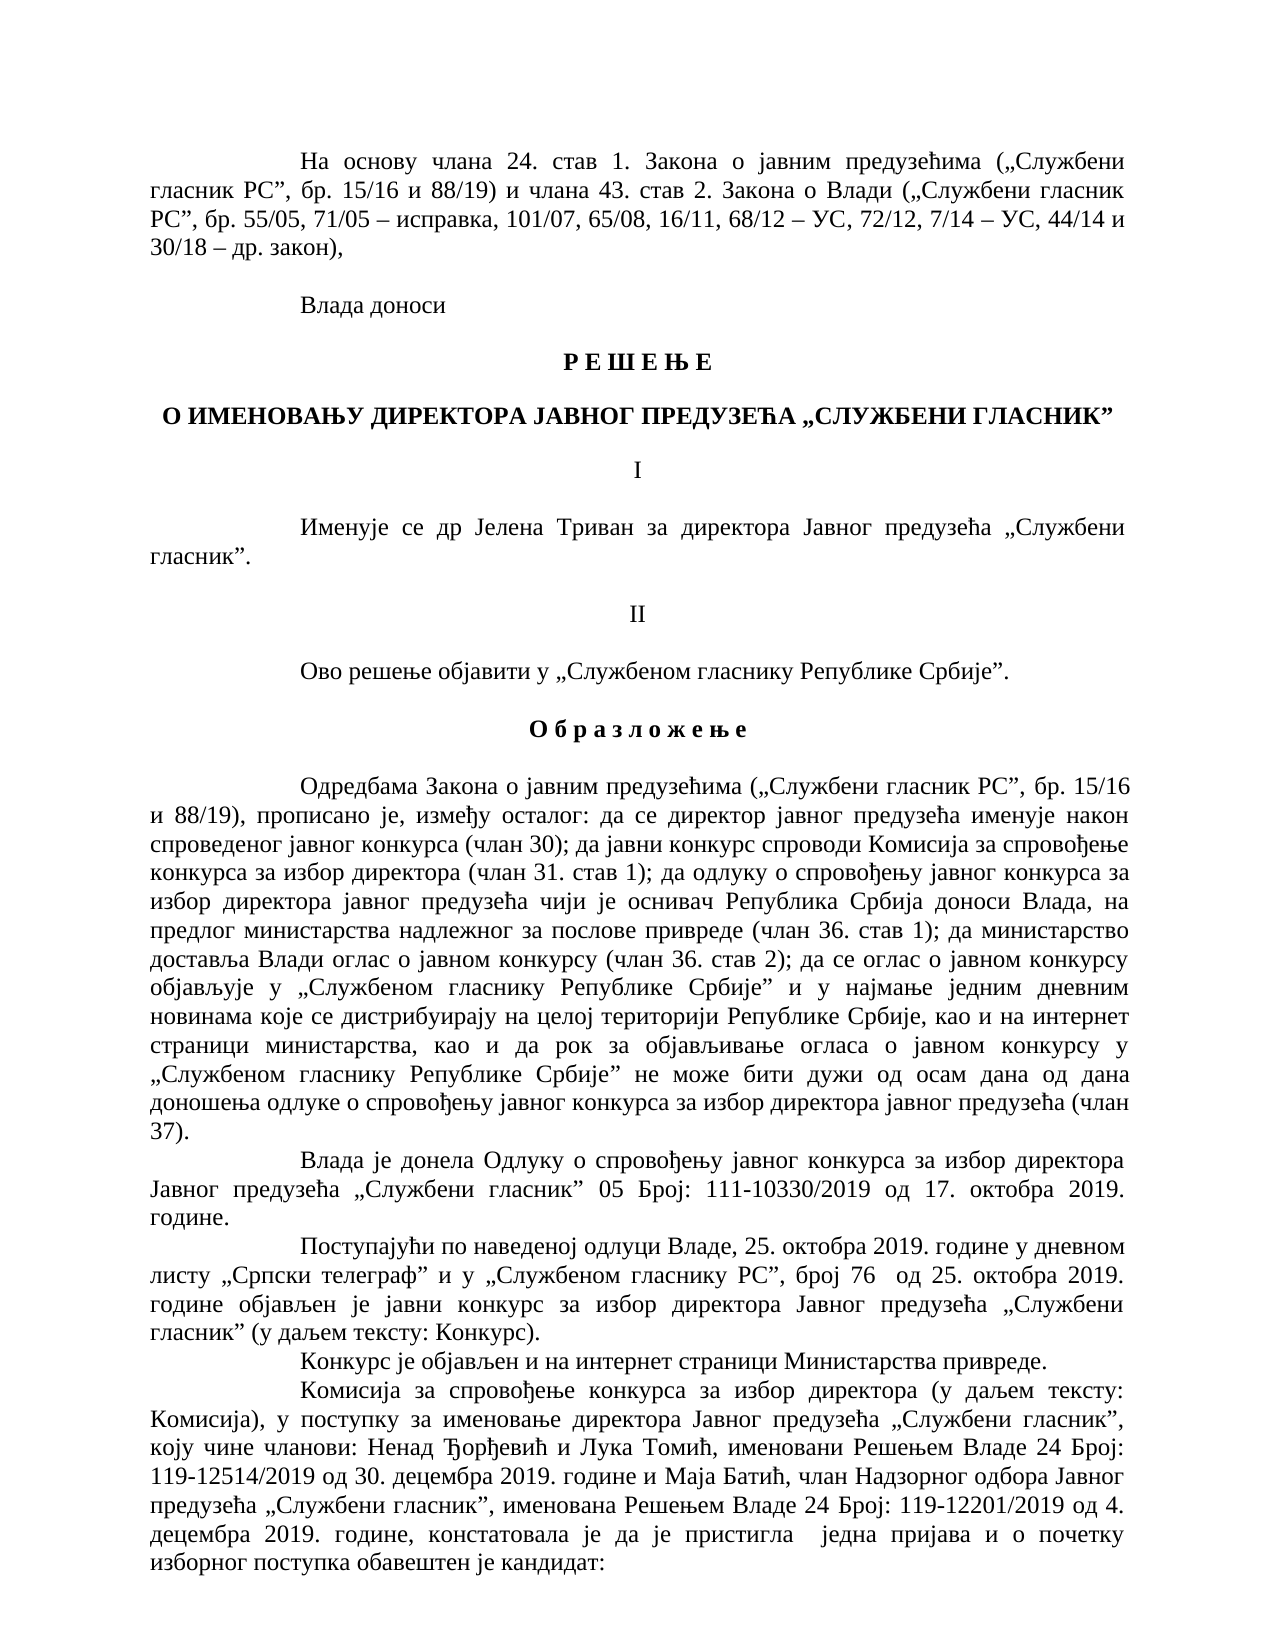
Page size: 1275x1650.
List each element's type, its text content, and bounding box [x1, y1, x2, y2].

text Одредбама Закона о јавним предузећима („Службени гласник РС”, бр. 15/16 и 88/19), прописано је, између осталог: да се директор јавног предузећа именује након спроведеног јавног конкурса (члан 30); да јавни конкурс спроводи Комисија за спровођење конкурса за избор директора (члан 31. став 1); да одлуку о спровођењу јавног конкурса за избор директора јавног предузећа чији је оснивач Република Србија доноси Влада, на предлог министарства надлежног за послове привреде (члан 36. став 1); да министарство доставља Влади оглас о јавном конкурсу (члан 36. став 2); да се оглас о јавном конкурсу објављује у „Службеном гласнику Републике Србијеˮ и у најмање једним дневним новинама које се дистрибуирају на целој територији Републике Србије, као и на интернет страници министарства, као и да рок за објављивање огласа о јавном конкурсу у „Службеном гласнику Републике Србије” не може бити дужи од осам дана од дана доношења одлуке о спровођењу јавног конкурса за избор директора јавног предузећа (члан 37). [150, 771, 1130, 1145]
text Комисија за спровођење конкурса за избор директора (у даљем тексту: Комисија), у поступку за именовање директора Јавног предузећа „Службени гласник”, коју чине чланови: Ненад Ђорђевић и Лука Томић, именовани Решењем Владе 24 Број: 119-12514/2019 од 30. децембра 2019. године и Маја Батић, члан Надзорног одбора Јавног предузећа „Службени гласник”, именована Решењем Владе 24 Број: 119-12201/2019 од 4. децембра 2019. године, констатовала је да је пристигла једна пријава и о почетку изборног поступка обавештен је кандидат: [150, 1375, 1125, 1576]
text Ово решење објавити у „Службеном гласнику Републике Србије”. [150, 656, 1125, 685]
text II [150, 599, 1125, 627]
text Р Е Ш Е Њ Е [150, 347, 1125, 376]
text О ИМЕНОВАЊУ ДИРЕКТОРА ЈАВНОГ ПРЕДУЗЕЋА „СЛУЖБЕНИ ГЛАСНИК” [150, 401, 1125, 430]
text Влада је донела Одлуку о спровођењу јавног конкурса за избор директора Јавног предузећа „Службени гласник” 05 Број: 111-10330/2019 од 17. октобра 2019. године. [150, 1145, 1125, 1231]
text Конкурс је објављен и на интернет страници Министарства привреде. [150, 1346, 1125, 1375]
text На основу члана 24. став 1. Закона о јавним предузећима („Службени гласник РС”, бр. 15/16 и 88/19) и члана 43. став 2. Закона о Влади („Службени гласник РС”, бр. 55/05, 71/05 – исправка, 101/07, 65/08, 16/11, 68/12 – УС, 72/12, 7/14 – УС, 44/14 и 30/18 – др. закон), [150, 146, 1125, 261]
text Влада доноси [150, 290, 1125, 319]
text Именује се др Јелена Триван за директора Јавног предузећа „Службени гласник”. [150, 512, 1125, 570]
text Поступајући по наведеној одлуци Владе, 25. октобра 2019. године у дневном листу „Српски телеграф” и у „Службеном гласнику РС”, број 76 од 25. октобра 2019. године објављен је јавни конкурс за избор директора Јавног предузећа „Службени гласник” (у даљем тексту: Конкурс). [150, 1231, 1125, 1346]
text О б р а з л о ж е њ е [150, 714, 1125, 742]
text I [150, 455, 1125, 484]
